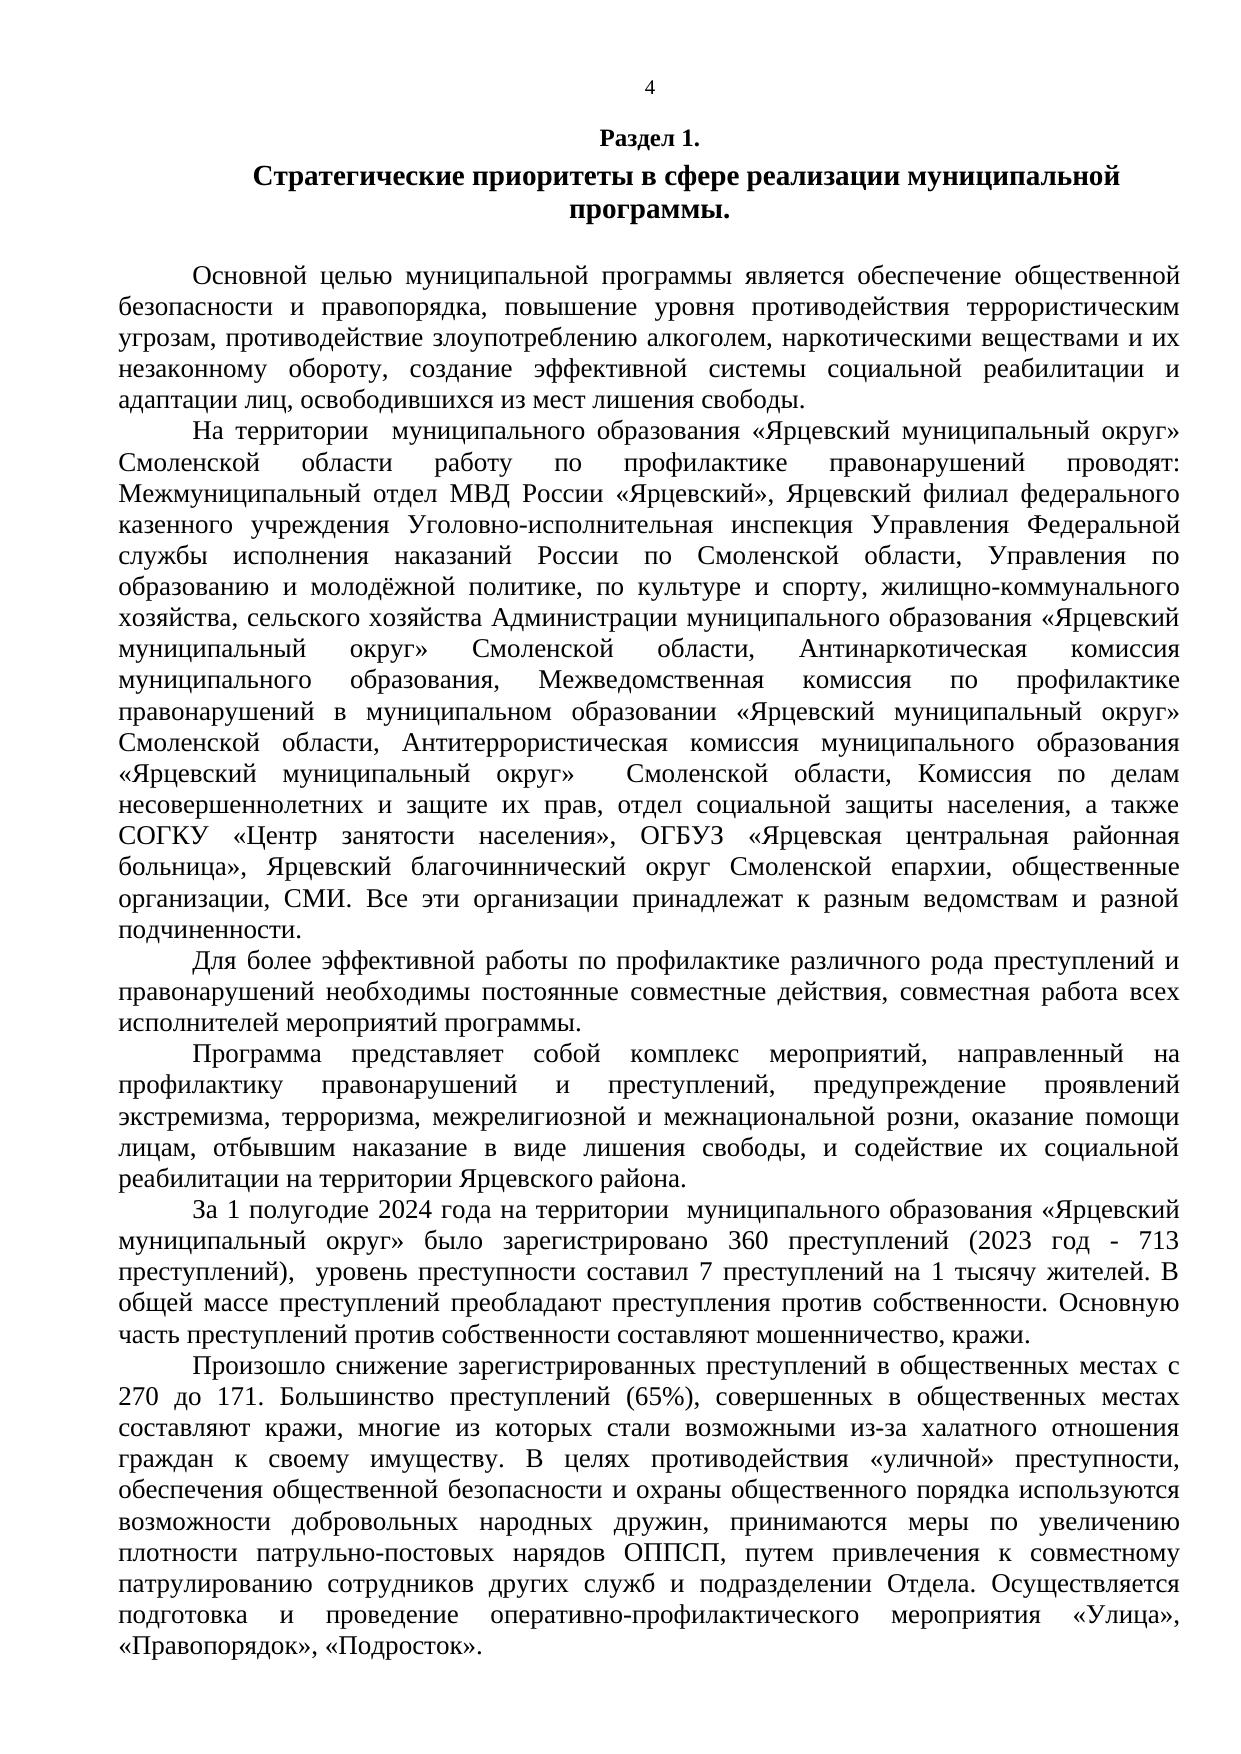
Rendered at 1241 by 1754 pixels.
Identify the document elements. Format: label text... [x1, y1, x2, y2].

subtitle Раздел 1. [118, 123, 1181, 152]
text Программа представляет собой комплекс мероприятий, направленный на профилактику правонарушений и преступлений, предупреждение проявлений экстремизма, терроризма, межрелигиозной и межнациональной розни, оказание помощи лицам, отбывшим наказание в виде лишения свободы, и содействие их социальной реабилитации на территории Ярцевского района. [118, 1037, 1181, 1193]
text Стратегические приоритеты в сфере реализации муниципальной программы. [118, 158, 1181, 225]
text Произошло снижение зарегистрированных преступлений в общественных местах с 270 до 171. Большинство преступлений (65%), совершенных в общественных местах составляют кражи, многие из которых стали возможными из-за халатного отношения граждан к своему имуществу. В целях противодействия «уличной» преступности, обеспечения общественной безопасности и охраны общественного порядка используются возможности добровольных народных дружин, принимаются меры по увеличению плотности патрульно-постовых нарядов ОППСП, путем привлечения к совместному патрулированию сотрудников других служб и подразделении Отдела. Осуществляется подготовка и проведение оперативно-профилактического мероприятия «Улица», «Правопорядок», «Подросток». [118, 1349, 1181, 1660]
text Для более эффективной работы по профилактике различного рода преступлений и правонарушений необходимы постоянные совместные действия, совместная работа всех исполнителей мероприятий программы. [118, 944, 1181, 1037]
text На территории муниципального образования «Ярцевский муниципальный округ» Смоленской области работу по профилактике правонарушений проводят: Межмуниципальный отдел МВД России «Ярцевский», Ярцевский филиал федерального казенного учреждения Уголовно-исполнительная инспекция Управления Федеральной службы исполнения наказаний России по Смоленской области, Управления по образованию и молодёжной политике, по культуре и спорту, жилищно-коммунального хозяйства, сельского хозяйства Администрации муниципального образования «Ярцевский муниципальный округ» Смоленской области, Антинаркотическая комиссия муниципального образования, Межведомственная комиссия по профилактике правонарушений в муниципальном образовании «Ярцевский муниципальный округ» Смоленской области, Антитеррористическая комиссия муниципального образования «Ярцевский муниципальный округ» Смоленской области, Комиссия по делам несовершеннолетних и защите их прав, отдел социальной защиты населения, а также СОГКУ «Центр занятости населения», ОГБУЗ «Ярцевская центральная районная больница», Ярцевский благочиннический округ Смоленской епархии, общественные организации, СМИ. Все эти организации принадлежат к разным ведомствам и разной подчиненности. [118, 414, 1181, 944]
text За 1 полугодие 2024 года на территории муниципального образования «Ярцевский муниципальный округ» было зарегистрировано 360 преступлений (2023 год - 713 преступлений), уровень преступности составил 7 преступлений на 1 тысячу жителей. В общей массе преступлений преобладают преступления против собственности. Основную часть преступлений против собственности составляют мошенничество, кражи. [118, 1193, 1181, 1349]
text Основной целью муниципальной программы является обеспечение общественной безопасности и правопорядка, повышение уровня противодействия террористическим угрозам, противодействие злоупотреблению алкоголем, наркотическими веществами и их незаконному обороту, создание эффективной системы социальной реабилитации и адаптации лиц, освободившихся из мест лишения свободы. [118, 259, 1181, 414]
